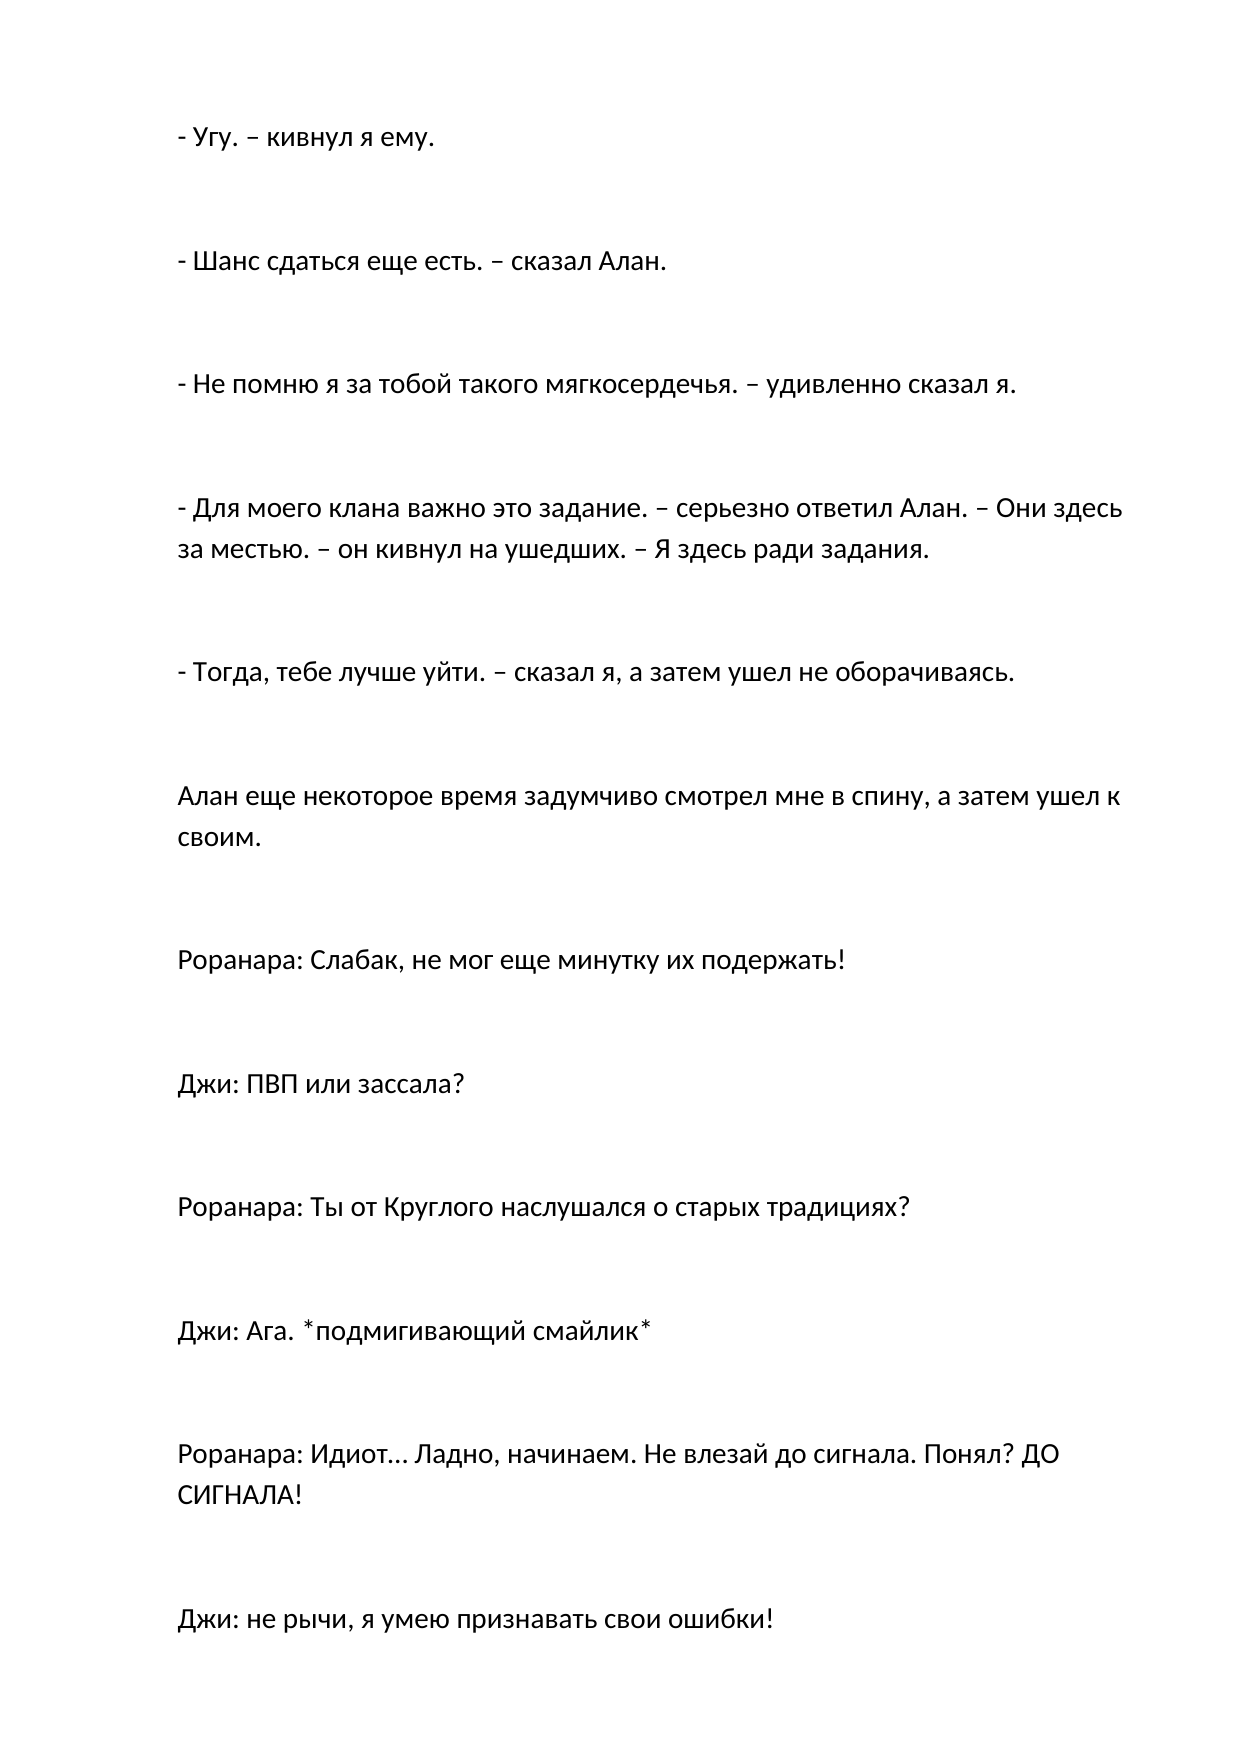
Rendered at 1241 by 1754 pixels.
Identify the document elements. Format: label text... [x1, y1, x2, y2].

text - Шанс сдаться еще есть. – сказал Алан. [177, 242, 1152, 277]
text - Для моего клана важно это задание. – серьезно ответил Алан. – Они здесь за местью. – он кивнул на ушедших. – Я здесь ради задания. [177, 489, 1152, 565]
text - Угу. – кивнул я ему. [177, 118, 1152, 154]
text Роранара: Слабак, не мог еще минутку их подержать! [177, 941, 1152, 977]
text Джи: не рычи, я умею признавать свои ошибки! [177, 1600, 1152, 1636]
text Джи: ПВП или зассала? [177, 1065, 1152, 1100]
text - Не помню я за тобой такого мягкосердечья. – удивленно сказал я. [177, 365, 1152, 401]
text - Тогда, тебе лучше уйти. – сказал я, а затем ушел не оборачиваясь. [177, 653, 1152, 689]
text Роранара: Ты от Круглого наслушался о старых традициях? [177, 1188, 1152, 1224]
text Алан еще некоторое время задумчиво смотрел мне в спину, а затем ушел к своим. [177, 777, 1152, 853]
text Джи: Ага. *подмигивающий смайлик* [177, 1312, 1152, 1347]
text Роранара: Идиот… Ладно, начинаем. Не влезай до сигнала. Понял? ДО СИГНАЛА! [177, 1435, 1152, 1512]
